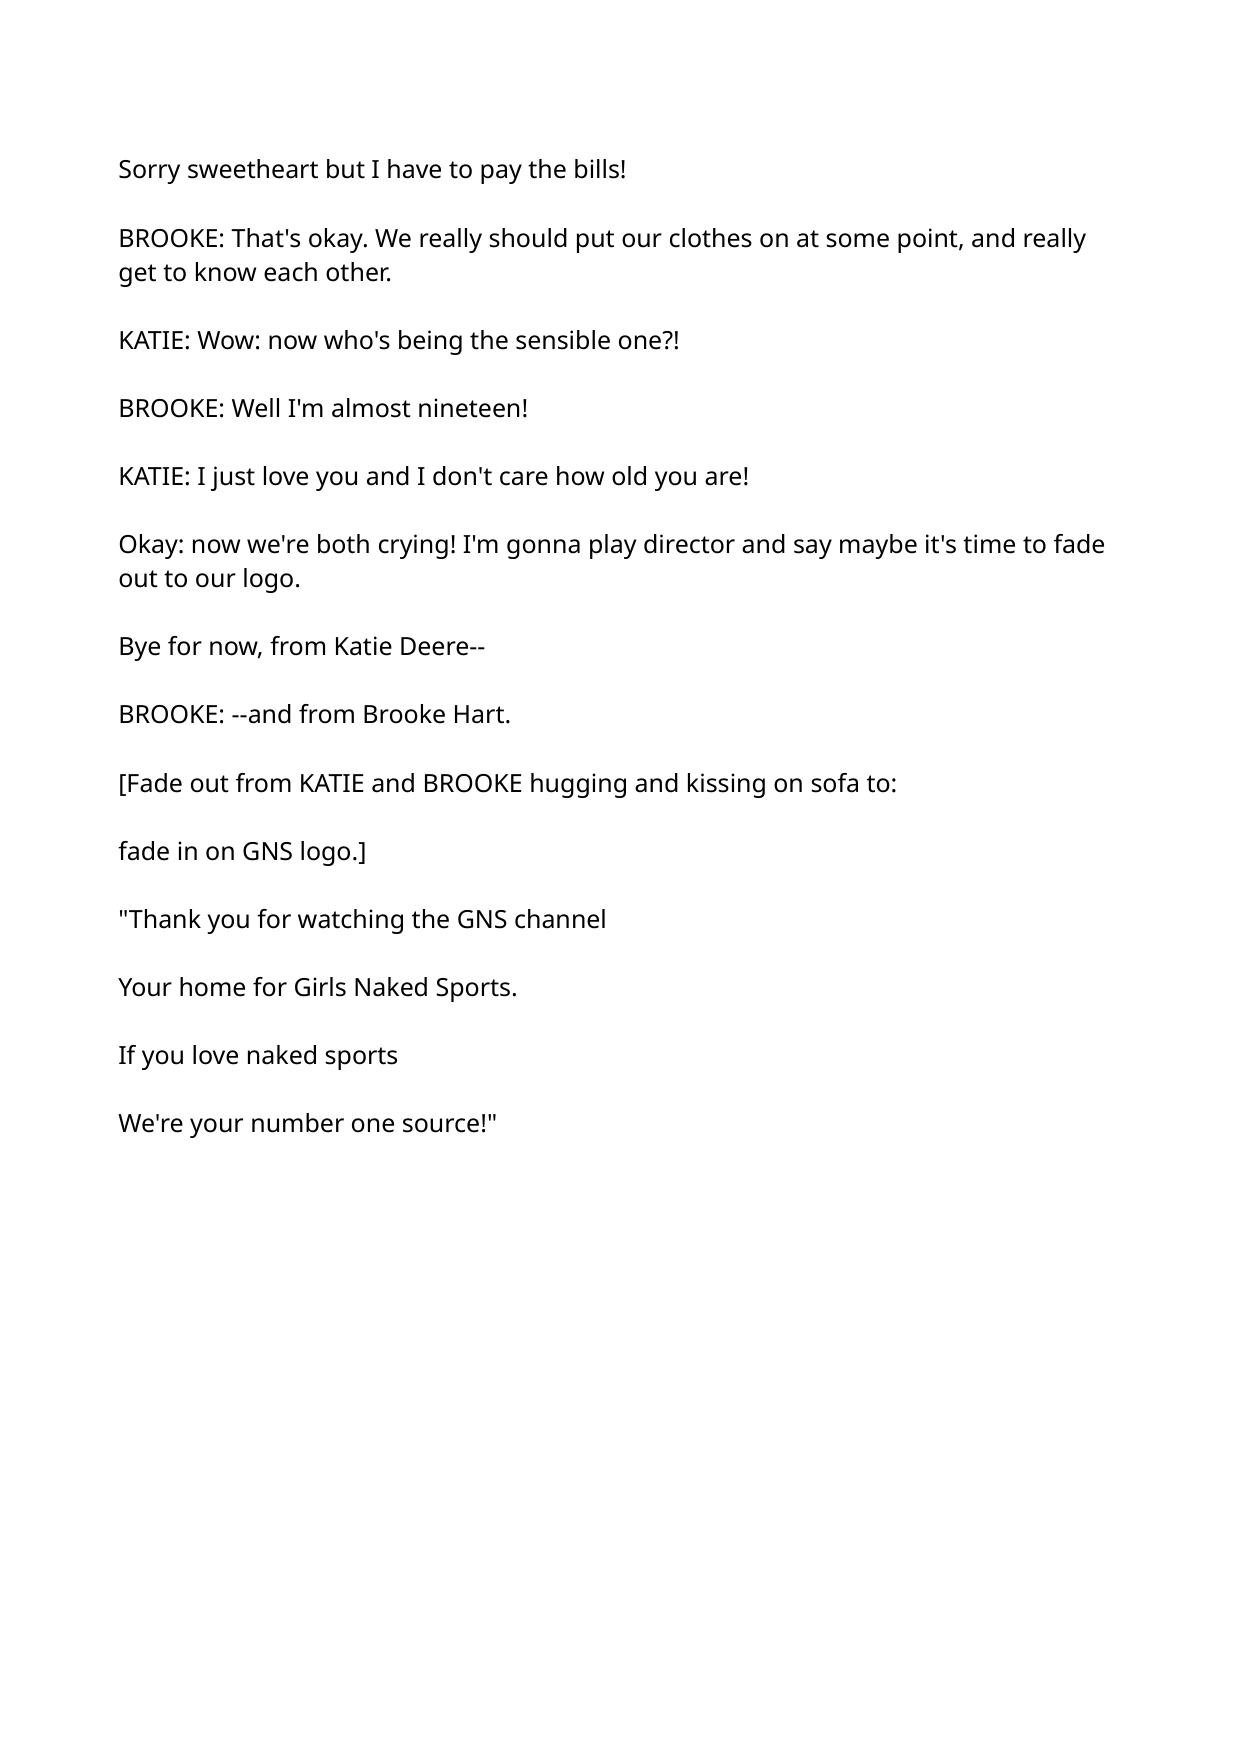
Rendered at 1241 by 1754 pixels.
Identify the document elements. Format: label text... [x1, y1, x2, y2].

text BROOKE: That's okay. We really should put our clothes on at some point, and really get to know each other. [118, 220, 1122, 288]
text Okay: now we're both crying! I'm gonna play director and say maybe it's time to fade out to our logo. [118, 527, 1122, 595]
text [Fade out from KATIE and BROOKE hugging and kissing on sofa to: [118, 765, 1122, 799]
text fade in on GNS logo.] [118, 833, 1122, 867]
text We're your number one source!" [118, 1106, 1122, 1140]
text Bye for now, from Katie Deere-- [118, 629, 1122, 663]
text KATIE: Wow: now who's being the sensible one?! [118, 322, 1122, 357]
text Your home for Girls Naked Sports. [118, 970, 1122, 1004]
text "Thank you for watching the GNS channel [118, 902, 1122, 936]
text KATIE: I just love you and I don't care how old you are! [118, 459, 1122, 493]
text BROOKE: --and from Brooke Hart. [118, 697, 1122, 731]
text BROOKE: Well I'm almost nineteen! [118, 391, 1122, 425]
text Sorry sweetheart but I have to pay the bills! [118, 152, 1122, 186]
text If you love naked sports [118, 1038, 1122, 1072]
